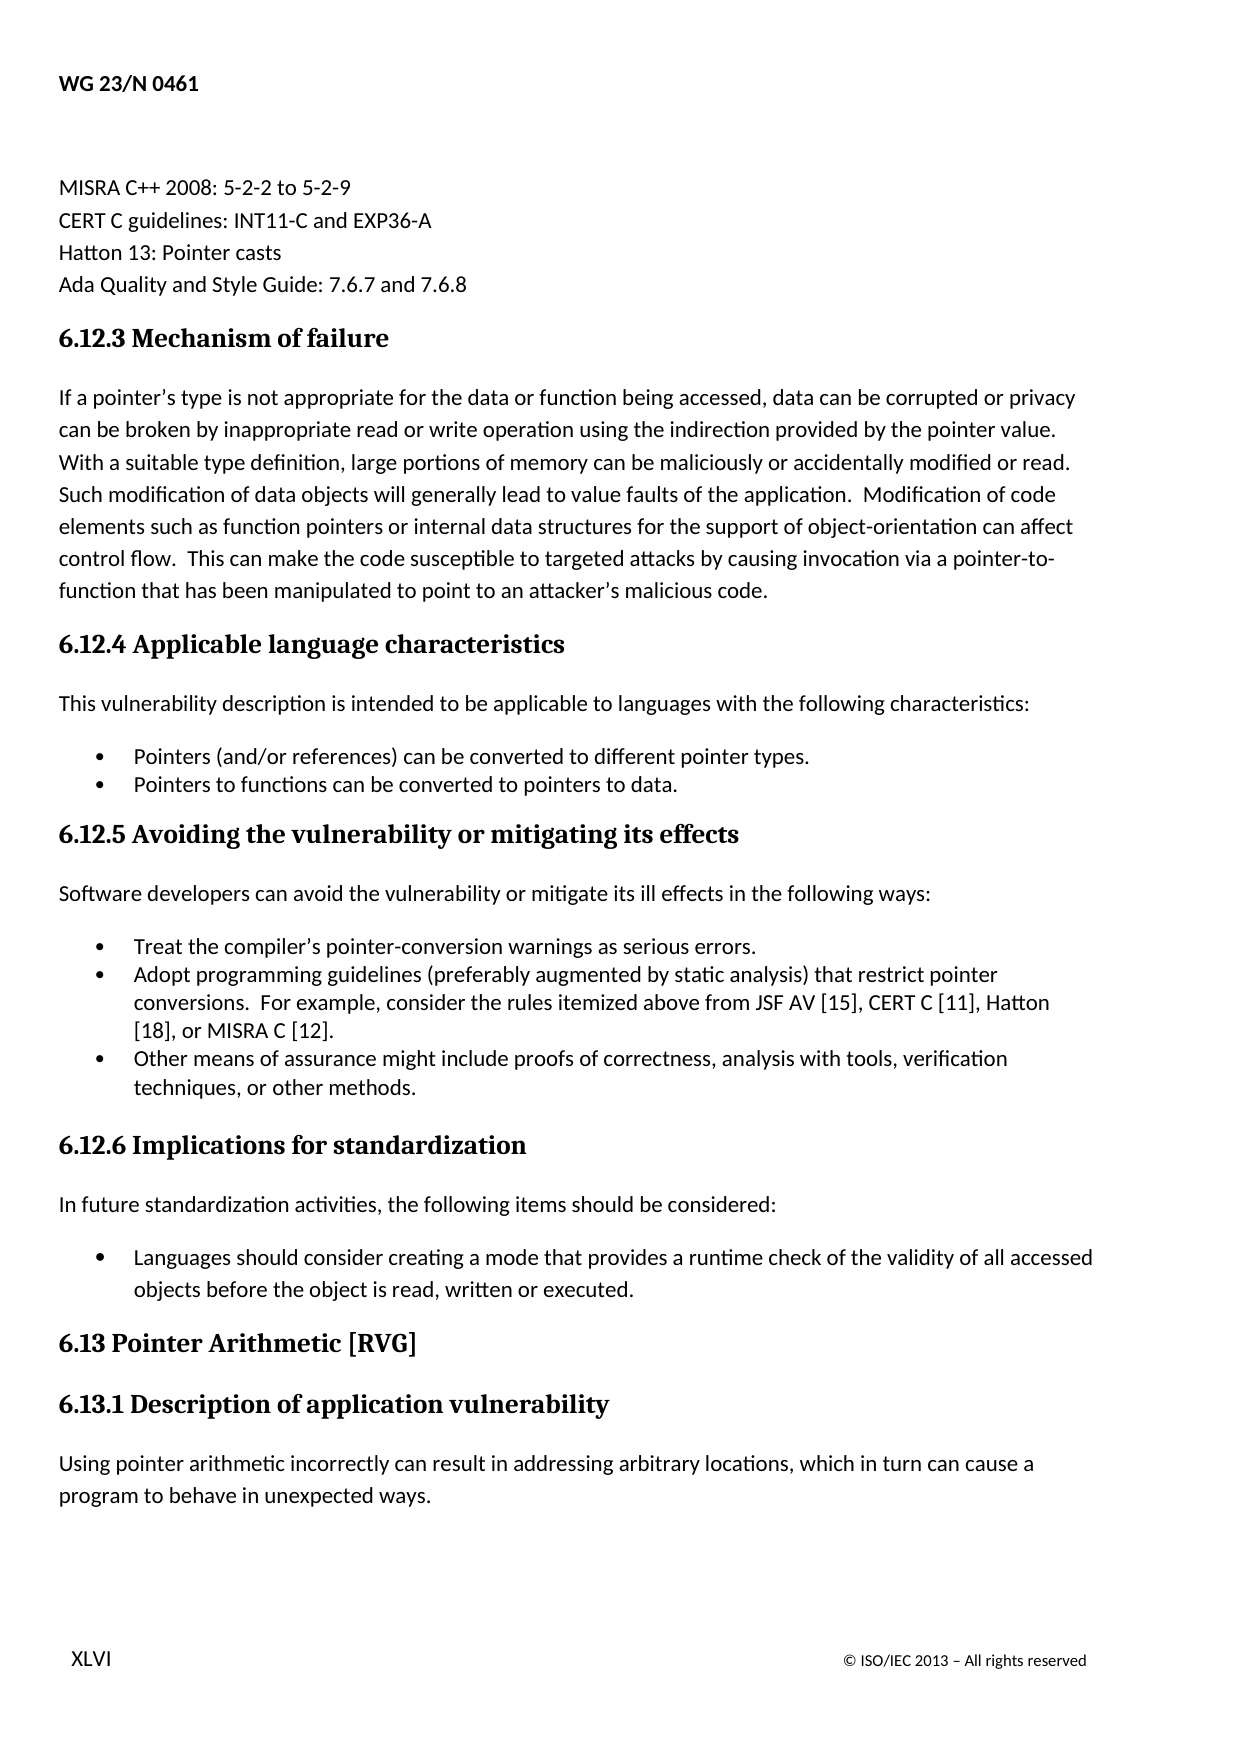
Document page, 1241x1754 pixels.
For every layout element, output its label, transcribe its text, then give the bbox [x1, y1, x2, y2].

subtitle 6.13.1 Description of application vulnerability [58, 1389, 1099, 1420]
subtitle 6.12.6 Implications for standardization [58, 1130, 1099, 1161]
subtitle 6.13 Pointer Arithmetic [RVG] [58, 1328, 1099, 1359]
list Treat the compiler’s pointer-conversion warnings as serious errors. [96, 932, 1099, 961]
subtitle 6.12.5 Avoiding the vulnerability or mitigating its effects [58, 819, 1099, 851]
subtitle 6.12.3 Mechanism of failure [58, 323, 1099, 354]
text Ada Quality and Style Guide: 7.6.7 and 7.6.8 [58, 270, 1099, 298]
text Hatton 13: Pointer casts [58, 238, 1099, 266]
text If a pointer’s type is not appropriate for the data or function being accessed, data can be corrupted or privacy can be broken by inappropriate read or write operation using the indirection provided by the pointer value. With a suitable type definition, large portions of memory can be maliciously or accidentally modified or read. Such modification of data objects will generally lead to value faults of the application. Modification of code elements such as function pointers or internal data structures for the support of object-orientation can affect control flow. This can make the code susceptible to targeted attacks by causing invocation via a pointer-to-function that has been manipulated to point to an attacker’s malicious code. [58, 383, 1099, 604]
text This vulnerability description is intended to be applicable to languages with the following characteristics: [58, 689, 1099, 717]
text MISRA C++ 2008: 5-2-2 to 5-2-9 CERT C guidelines: INT11-C and EXP36-A [58, 173, 1099, 234]
list Adopt programming guidelines (preferably augmented by static analysis) that restrict pointer conversions. For example, consider the rules itemized above from JSF AV [15], CERT C [11], Hatton [18], or MISRA C [12]. [96, 961, 1099, 1044]
list Languages should consider creating a mode that provides a runtime check of the validity of all accessed objects before the object is read, written or executed. [96, 1243, 1099, 1303]
text In future standardization activities, the following items should be considered: [58, 1190, 1099, 1218]
text Software developers can avoid the vulnerability or mitigate its ill effects in the following ways: [58, 879, 1099, 907]
list Pointers to functions can be converted to pointers to data. [96, 771, 1099, 798]
subtitle 6.12.4 Applicable language characteristics [58, 629, 1099, 661]
list Pointers (and/or references) can be converted to different pointer types. [96, 742, 1099, 771]
text Using pointer arithmetic incorrectly can result in addressing arbitrary locations, which in turn can cause a program to behave in unexpected ways. [58, 1449, 1099, 1509]
list Other means of assurance might include proofs of correctness, analysis with tools, verification techniques, or other methods. [96, 1044, 1099, 1101]
